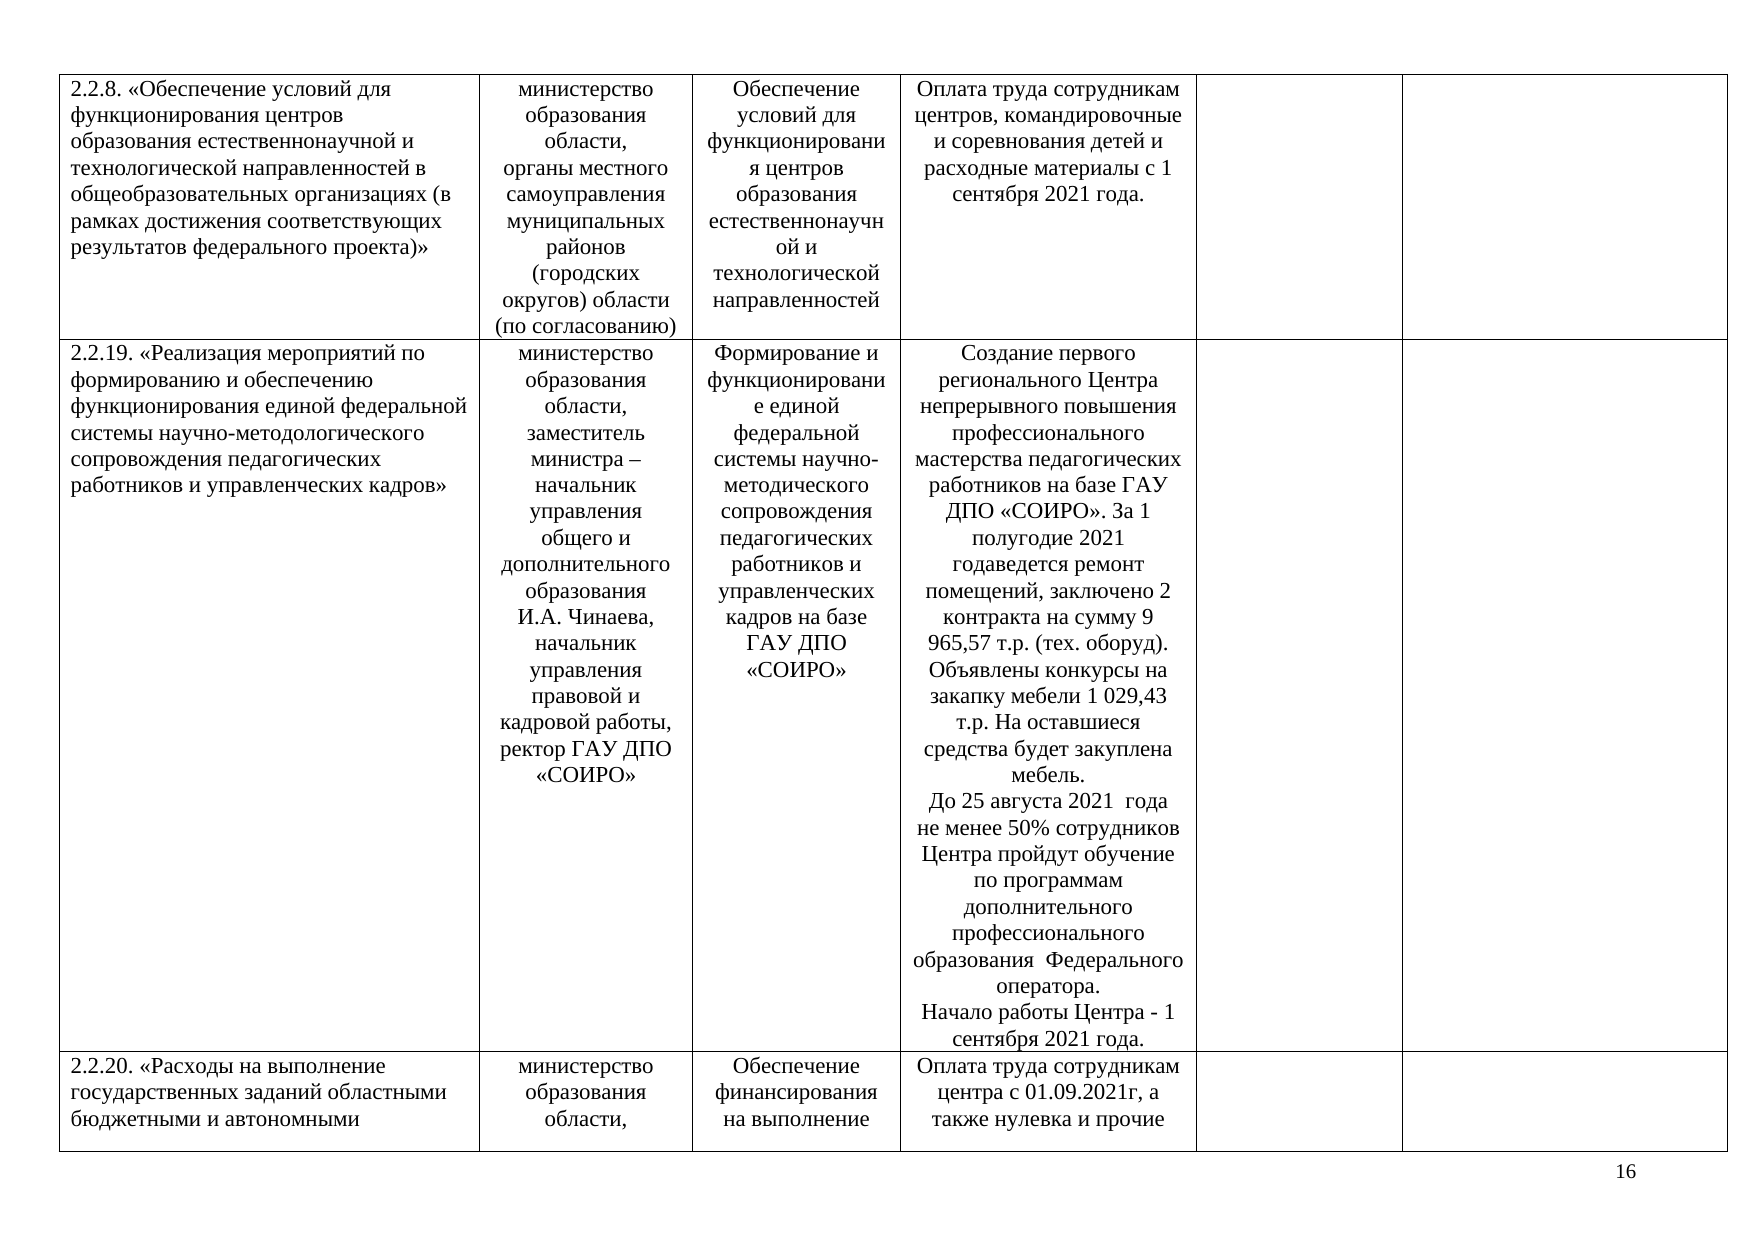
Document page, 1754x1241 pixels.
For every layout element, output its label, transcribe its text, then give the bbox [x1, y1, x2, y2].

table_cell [901, 1052, 1196, 1151]
table_cell 2.2.19. «Реализация мероприятий по формированию и обеспечению функционирования единой федеральной системы научно-методологического сопровождения педагогических работников и управленческих кадров» [60, 340, 479, 1051]
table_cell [693, 1052, 900, 1151]
table_cell 2.2.8. «Обеспечение условий для функционирования центров образования естественнонаучной и технологической направленностей в общеобразовательных организациях (в рамках достижения соответствующих результатов федерального проекта)» [60, 75, 479, 338]
table_cell [1403, 1052, 1727, 1151]
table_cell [60, 1052, 479, 1151]
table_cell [480, 75, 692, 338]
table_cell министерство образования области, заместитель министра – начальник управления общего и дополнительного образования И.А. Чинаева, начальник управления правовой и кадровой работы, ректор ГАУ ДПО «СОИРО» [480, 340, 692, 1051]
table_cell [1403, 75, 1727, 338]
table_cell [1197, 340, 1402, 1051]
table_cell Создание первого регионального Центра непрерывного повышения профессионального мастерства педагогических работников на базе ГАУ ДПО «СОИРО». За 1 полугодие 2021 годаведется ремонт помещений, заключено 2 контракта на сумму 9 965,57 т.р. (тех. оборуд). Объявлены конкурсы на закапку мебели 1 029,43 т.р. На оставшиеся средства будет закуплена мебель. До 25 августа 2021 года не менее 50% сотрудников Центра пройдут обучение по программам дополнительного профессионального образования Федерального оператора. Начало работы Центра - 1 сентября 2021 года. [901, 340, 1196, 1051]
table_cell [1197, 1052, 1402, 1151]
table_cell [480, 1052, 692, 1151]
table_cell [1403, 340, 1727, 1051]
table_cell Обеспечение условий для функционирования центров образования естественнонаучной и технологической направленностей [693, 75, 900, 338]
table_cell Оплата труда сотрудникам центров, командировочные и соревнования детей и расходные материалы с 1 сентября 2021 года. [901, 75, 1196, 338]
table_cell Формирование и функционирование единой федеральной системы научно-методического сопровождения педагогических работников и управленческих кадров на базе ГАУ ДПО «СОИРО» [693, 340, 900, 1051]
table_cell [1197, 75, 1402, 338]
